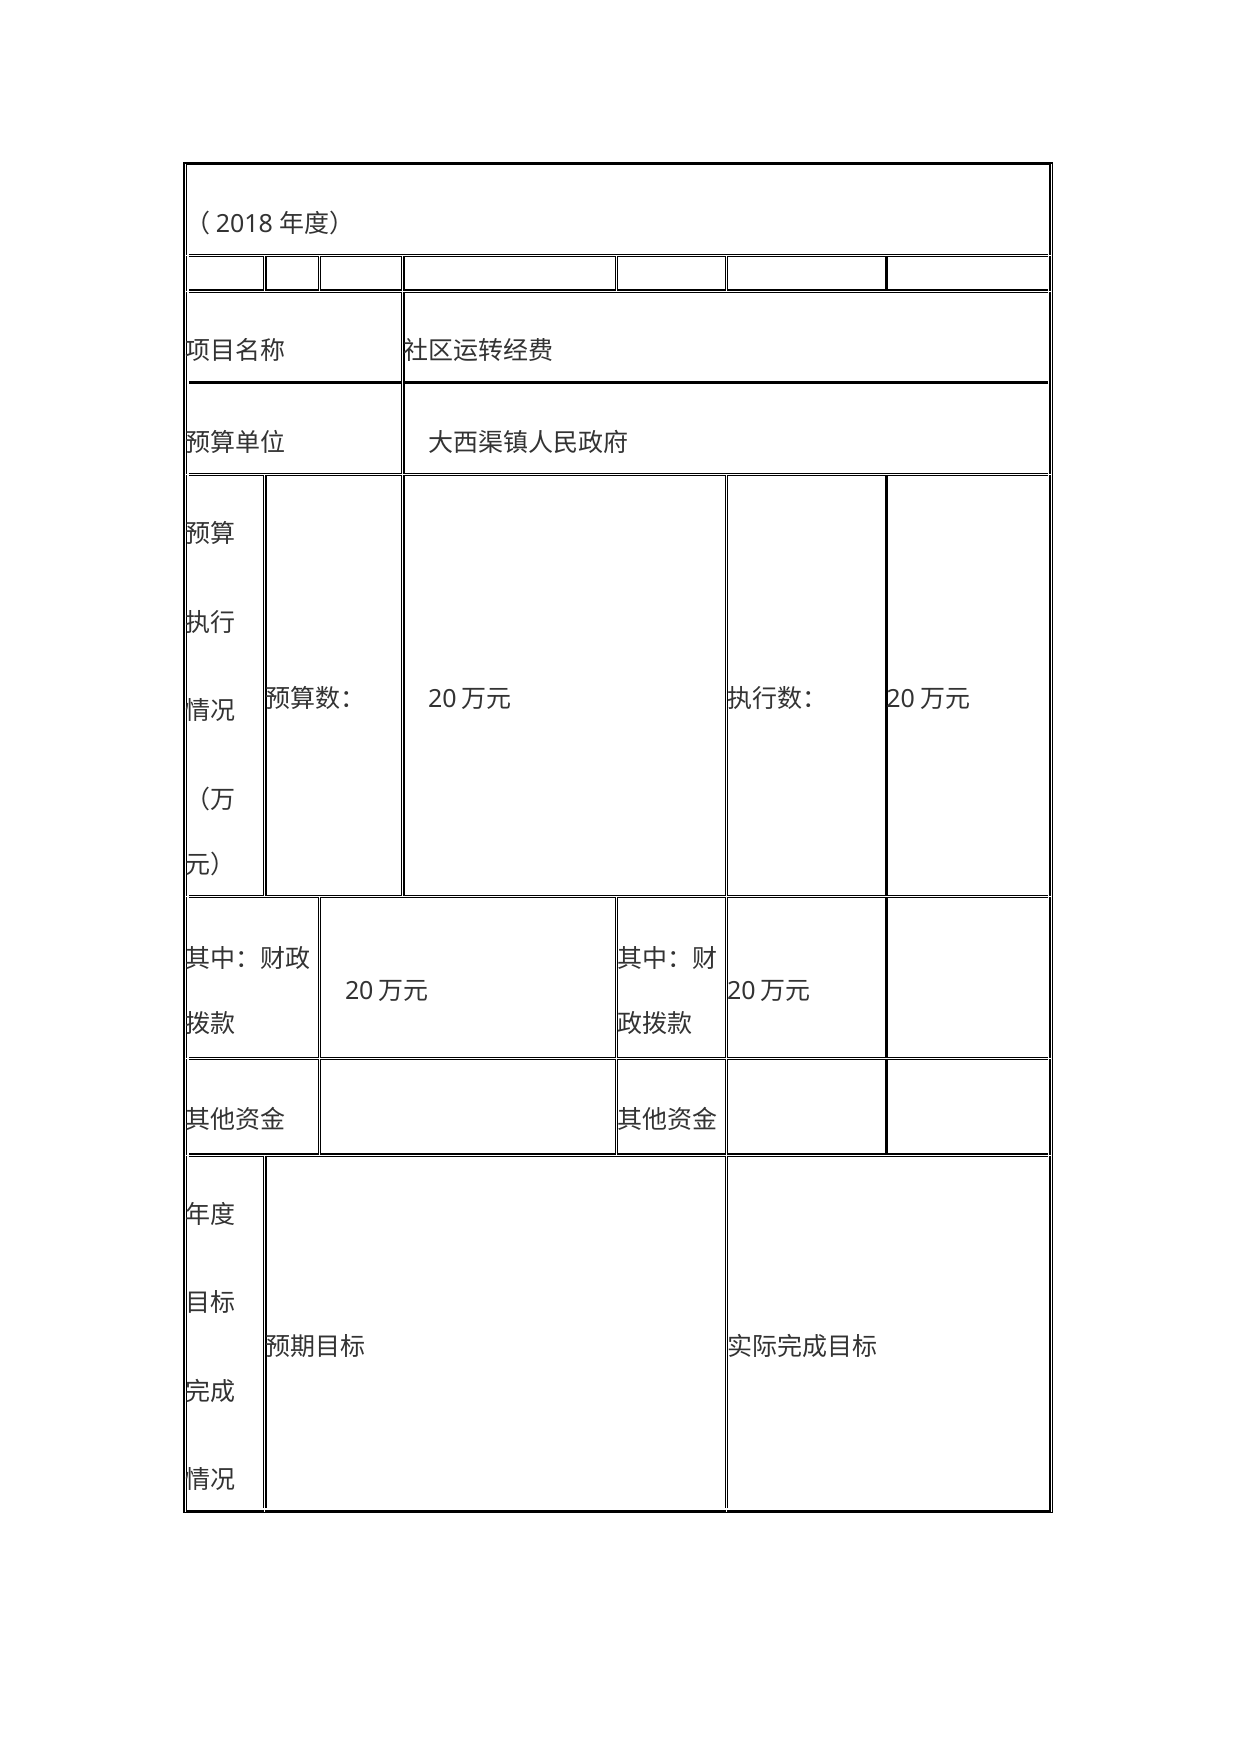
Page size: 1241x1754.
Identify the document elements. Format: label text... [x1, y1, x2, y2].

table_cell [728, 1060, 885, 1153]
table_cell [321, 257, 401, 289]
table_cell [728, 257, 885, 289]
table_cell 预算数： [267, 476, 401, 895]
table_cell 预期目标 [265, 1157, 727, 1510]
table_cell 其他资金 [187, 1056, 318, 1153]
table_cell [185, 254, 265, 289]
table_cell 年度 目标 完成 情况 [187, 1153, 265, 1510]
table_cell [888, 1056, 1050, 1153]
table_cell [618, 257, 725, 289]
table_cell 20万元 [728, 898, 885, 1056]
table_cell 实际完成目标 [727, 1153, 1050, 1510]
table_cell 其中：财政拨款 [185, 895, 320, 1056]
table_cell 20万元 [321, 898, 615, 1056]
table_cell 其他资金 [618, 1060, 725, 1153]
table_cell [321, 1060, 615, 1153]
table_cell 执行数： [728, 476, 885, 895]
table_cell [267, 257, 318, 289]
table_cell [886, 254, 1051, 289]
table_cell 20万元 [886, 473, 1051, 895]
table_cell [886, 895, 1051, 1056]
table_cell 大西渠镇人民政府 [405, 381, 1049, 473]
table_cell 社区运转经费 [405, 289, 1050, 381]
table_cell 20万元 [405, 476, 725, 895]
table_cell 预算单位 [187, 381, 401, 473]
table_cell 其中：财政拨款 [618, 898, 725, 1056]
table_cell （ 2018 年度） [187, 165, 1049, 254]
table_cell 预算 执行 情况 （万元） [185, 473, 265, 895]
table_cell [405, 257, 615, 289]
table_cell 项目名称 [187, 289, 401, 381]
